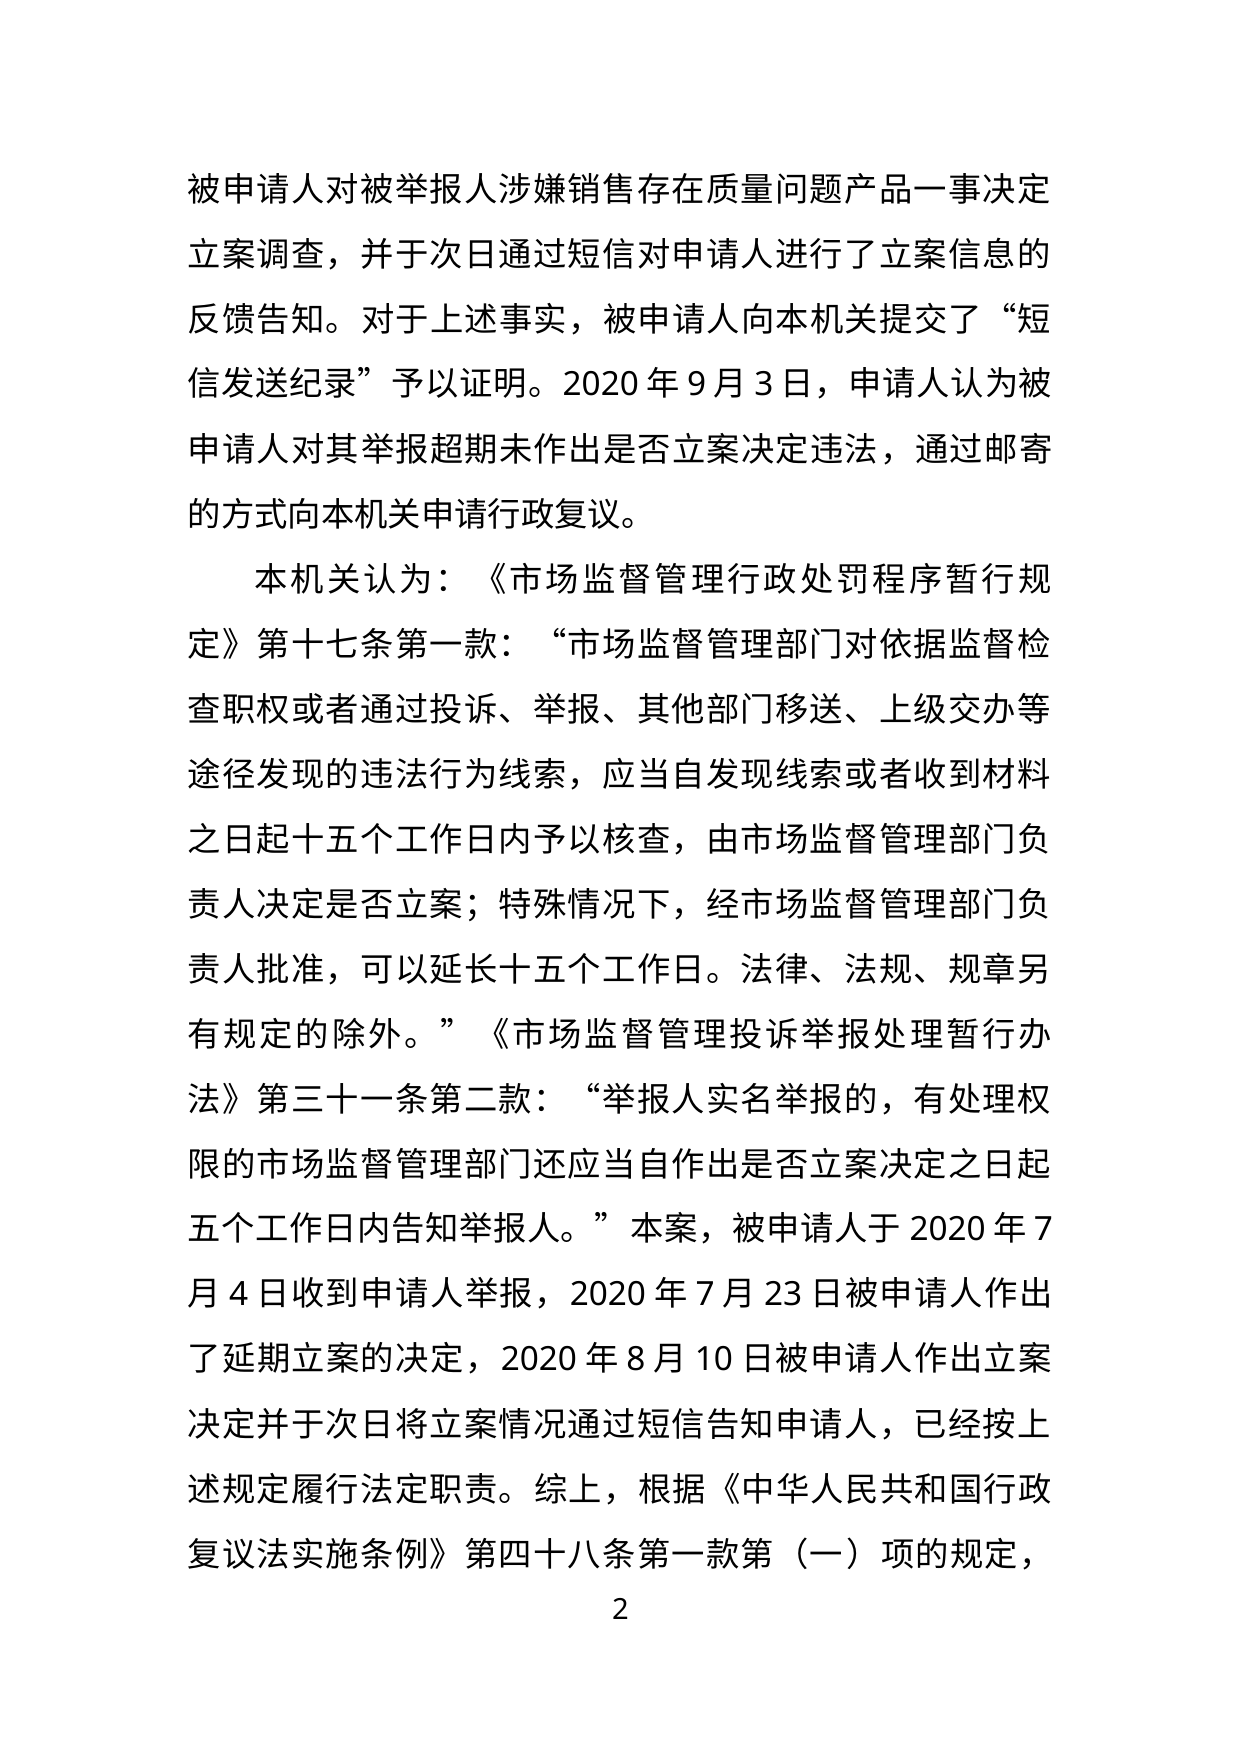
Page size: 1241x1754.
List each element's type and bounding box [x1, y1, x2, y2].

text [187, 544, 1053, 1584]
text [187, 154, 1053, 544]
